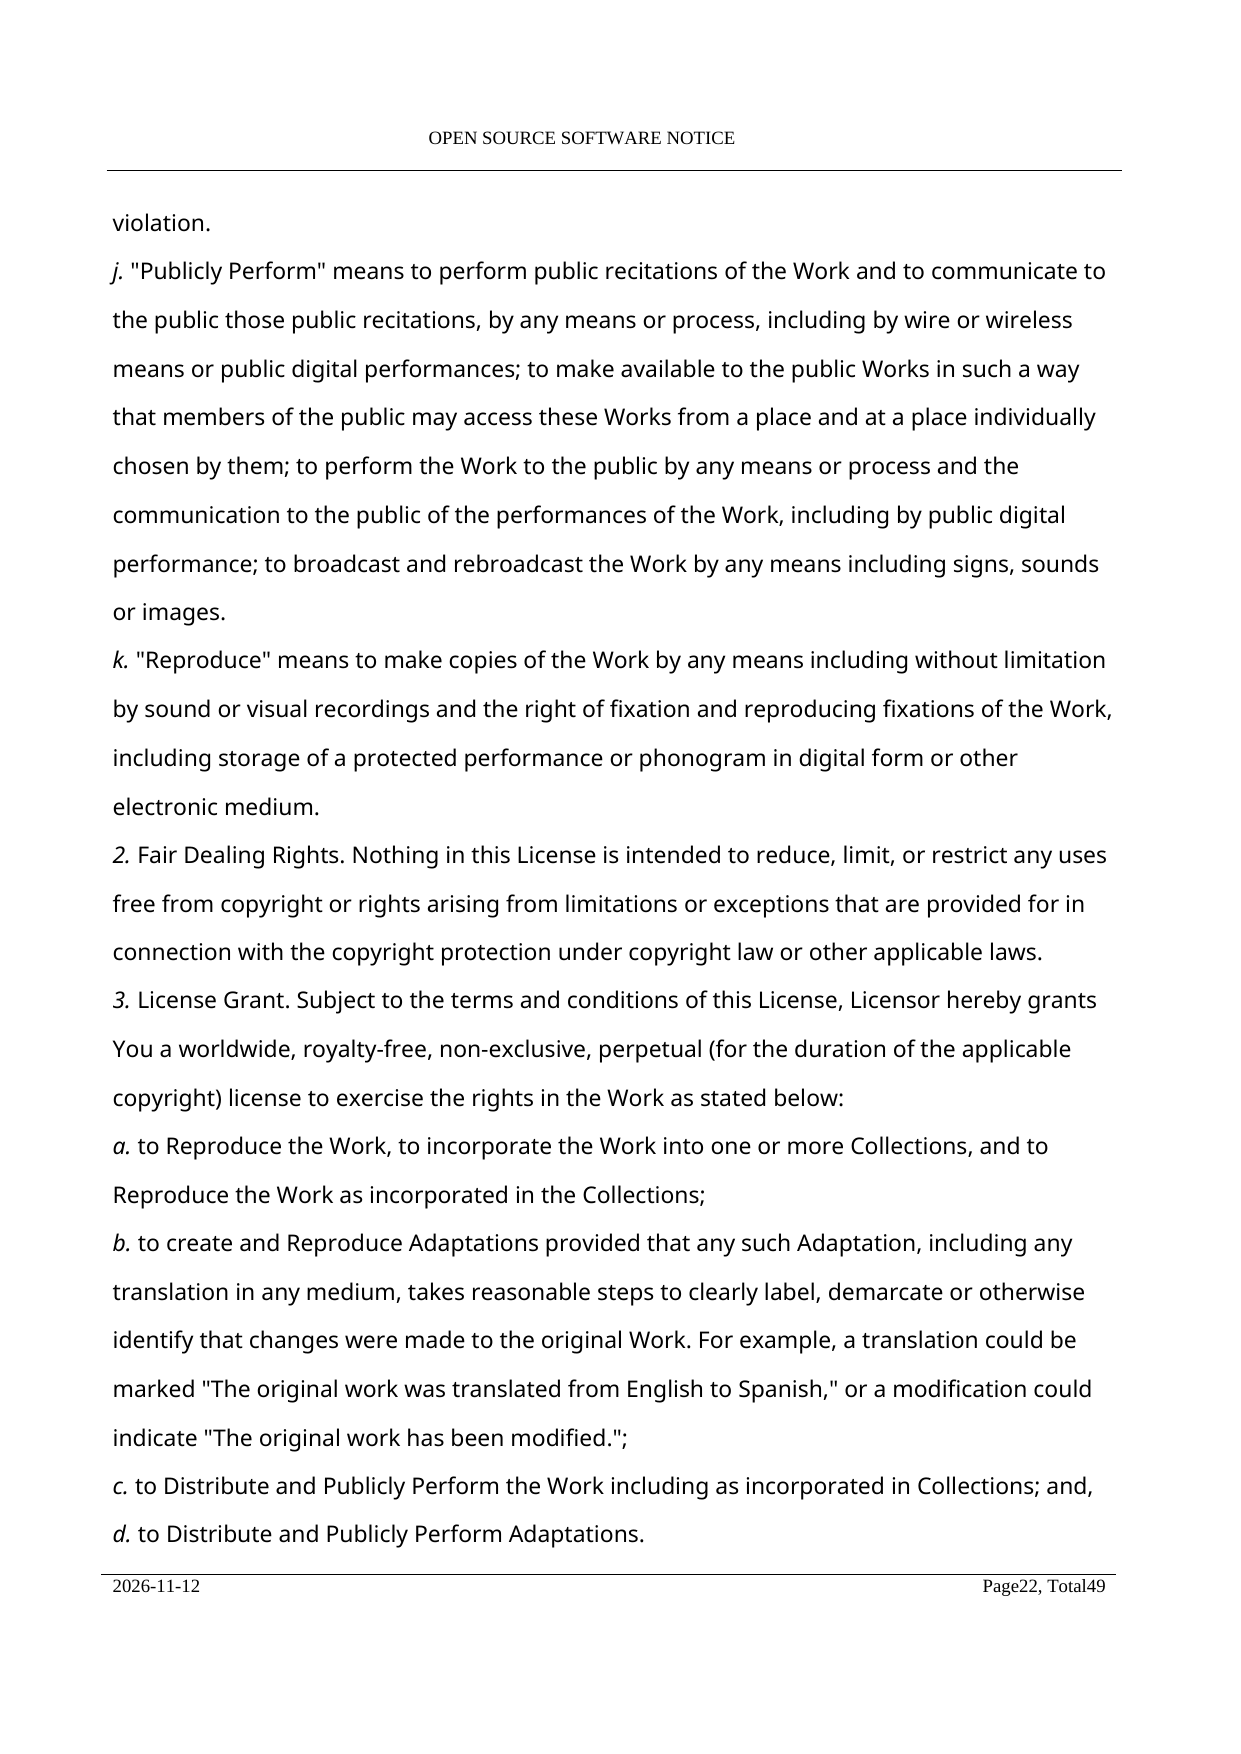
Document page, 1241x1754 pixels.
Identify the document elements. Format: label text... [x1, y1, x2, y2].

text b. to create and Reproduce Adaptations provided that any such Adaptation, including any translation in any medium, takes reasonable steps to clearly label, demarcate or otherwise identify that changes were made to the original Work. For example, a translation could be marked "The original work was translated from English to Spanish," or a modification could indicate "The original work has been modified."; [112, 1226, 1128, 1454]
text j. "Publicly Perform" means to perform public recitations of the Work and to communicate to the public those public recitations, by any means or process, including by wire or wireless means or public digital performances; to make available to the public Works in such a way that members of the public may access these Works from a place and at a place individually chosen by them; to perform the Work to the public by any means or process and the communication to the public of the performances of the Work, including by public digital performance; to broadcast and rebroadcast the Work by any means including signs, sounds or images. [112, 254, 1128, 628]
text d. to Distribute and Publicly Perform Adaptations. [112, 1518, 1128, 1550]
text 2. Fair Dealing Rights. Nothing in this License is intended to reduce, limit, or restrict any uses free from copyright or rights arising from limitations or exceptions that are provided for in connection with the copyright protection under copyright law or other applicable laws. [112, 838, 1128, 968]
text c. to Distribute and Publicly Perform the Work including as incorporated in Collections; and, [112, 1469, 1128, 1502]
text k. "Reproduce" means to make copies of the Work by any means including without limitation by sound or visual recordings and the right of fixation and reproducing fixations of the Work, including storage of a protected performance or phonogram in digital form or other electronic medium. [112, 644, 1128, 823]
text 3. License Grant. Subject to the terms and conditions of this License, Licensor hereby grants You a worldwide, royalty-free, non-exclusive, perpetual (for the duration of the applicable copyright) license to exercise the rights in the Work as stated below: [112, 984, 1128, 1114]
text a. to Reproduce the Work, to incorporate the Work into one or more Collections, and to Reproduce the Work as incorporated in the Collections; [112, 1129, 1128, 1211]
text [112, 206, 1128, 239]
